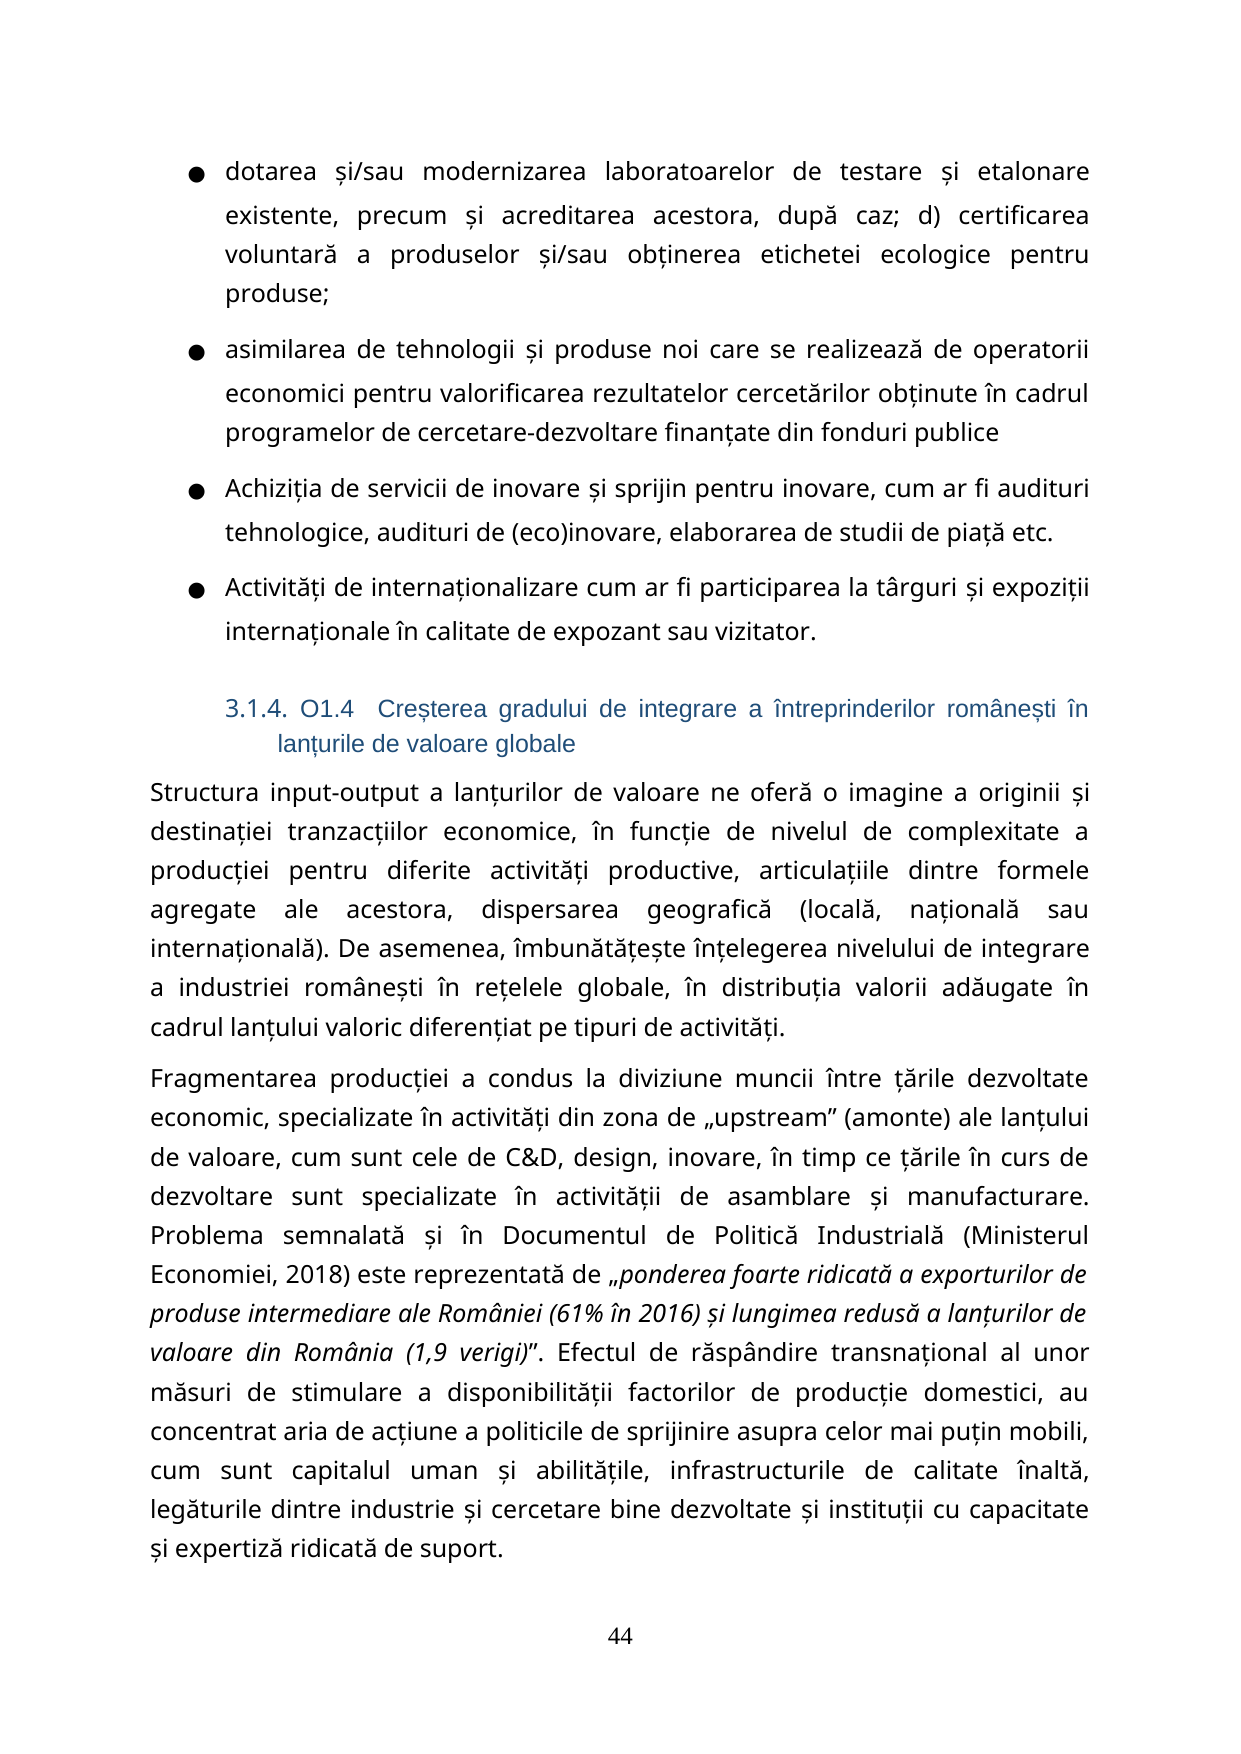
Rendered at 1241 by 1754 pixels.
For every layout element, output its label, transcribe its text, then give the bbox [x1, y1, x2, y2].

text Fragmentarea producției a condus la diviziune muncii între țările dezvoltate economic, specializate în activități din zona de „upstream” (amonte) ale lanțului de valoare, cum sunt cele de C&D, design, inovare, în timp ce țările în curs de dezvoltare sunt specializate în activității de asamblare și manufacturare. Problema semnalată și în Documentul de Politică Industrială (Ministerul Economiei, 2018) este reprezentată de „ponderea foarte ridicată a exporturilor de produse intermediare ale României (61% în 2016) și lungimea redusă a lanțurilor de valoare din România (1,9 verigi)”. Efectul de răspândire transnațional al unor măsuri de stimulare a disponibilității factorilor de producție domestici, au concentrat aria de acțiune a politicile de sprijinire asupra celor mai puțin mobili, cum sunt capitalul uman și abilitățile, infrastructurile de calitate înaltă, legăturile dintre industrie și cercetare bine dezvoltate și instituții cu capacitate și expertiză ridicată de suport. [150, 1061, 1090, 1565]
list Activități de internaționalizare cum ar fi participarea la târguri și expoziții internaționale în calitate de expozant sau vizitator. [187, 566, 1090, 648]
list asimilarea de tehnologii și produse noi care se realizează de operatorii economici pentru valorificarea rezultatelor cercetărilor obținute în cadrul programelor de cercetare-dezvoltare finanțate din fonduri publice [187, 328, 1090, 449]
text Structura input-output a lanțurilor de valoare ne oferă o imagine a originii și destinației tranzacțiilor economice, în funcție de nivelul de complexitate a producției pentru diferite activități productive, articulațiile dintre formele agregate ale acestora, dispersarea geografică (locală, națională sau internațională). De asemenea, îmbunătățește înțelegerea nivelului de integrare a industriei românești în rețelele globale, în distribuția valorii adăugate în cadrul lanțului valoric diferențiat pe tipuri de activități. [150, 774, 1090, 1043]
list dotarea și/sau modernizarea laboratoarelor de testare și etalonare existente, precum și acreditarea acestora, după caz; d) certificarea voluntară a produselor și/sau obținerea etichetei ecologice pentru produse; [187, 150, 1090, 310]
list Achiziția de servicii de inovare și sprijin pentru inovare, cum ar fi audituri tehnologice, audituri de (eco)inovare, elaborarea de studii de piață etc. [187, 466, 1090, 548]
